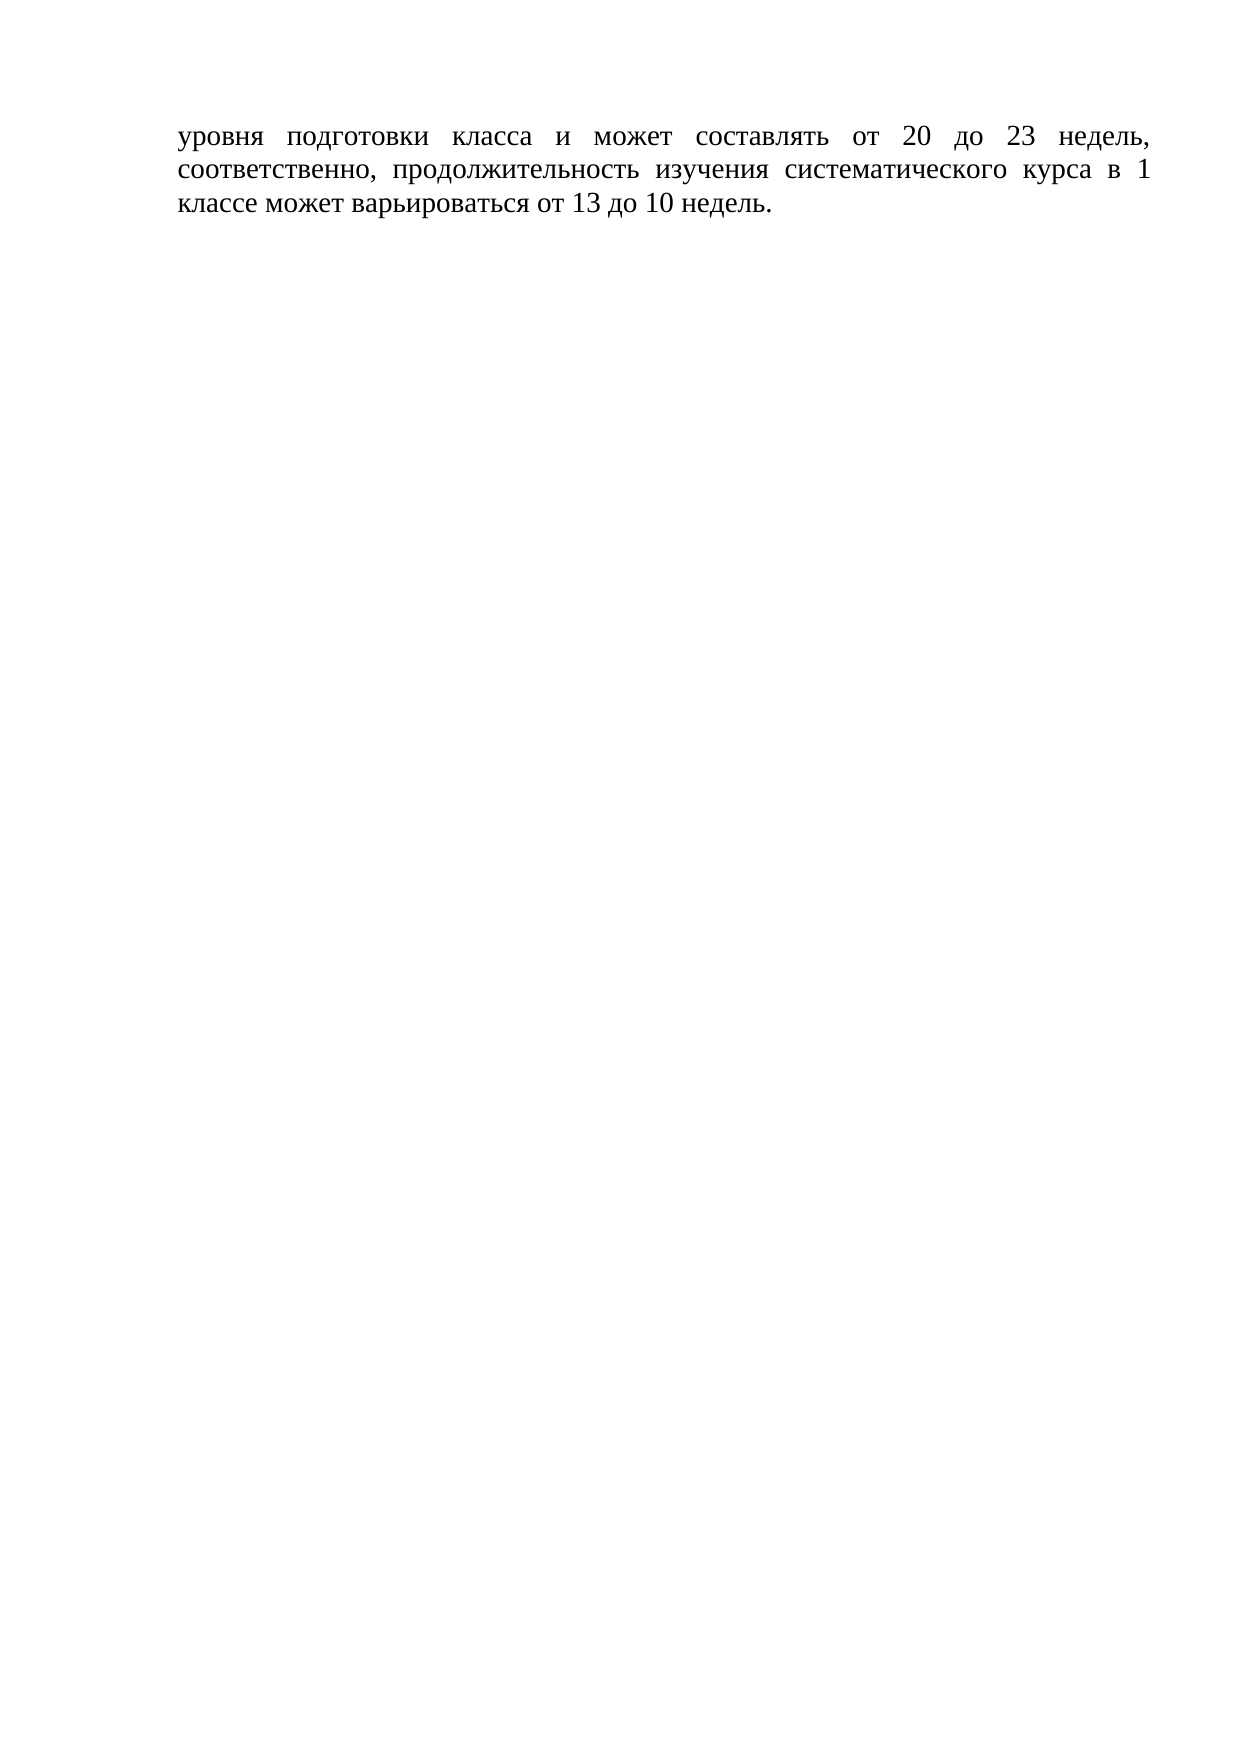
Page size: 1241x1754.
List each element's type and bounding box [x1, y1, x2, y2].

text [177, 118, 1152, 219]
